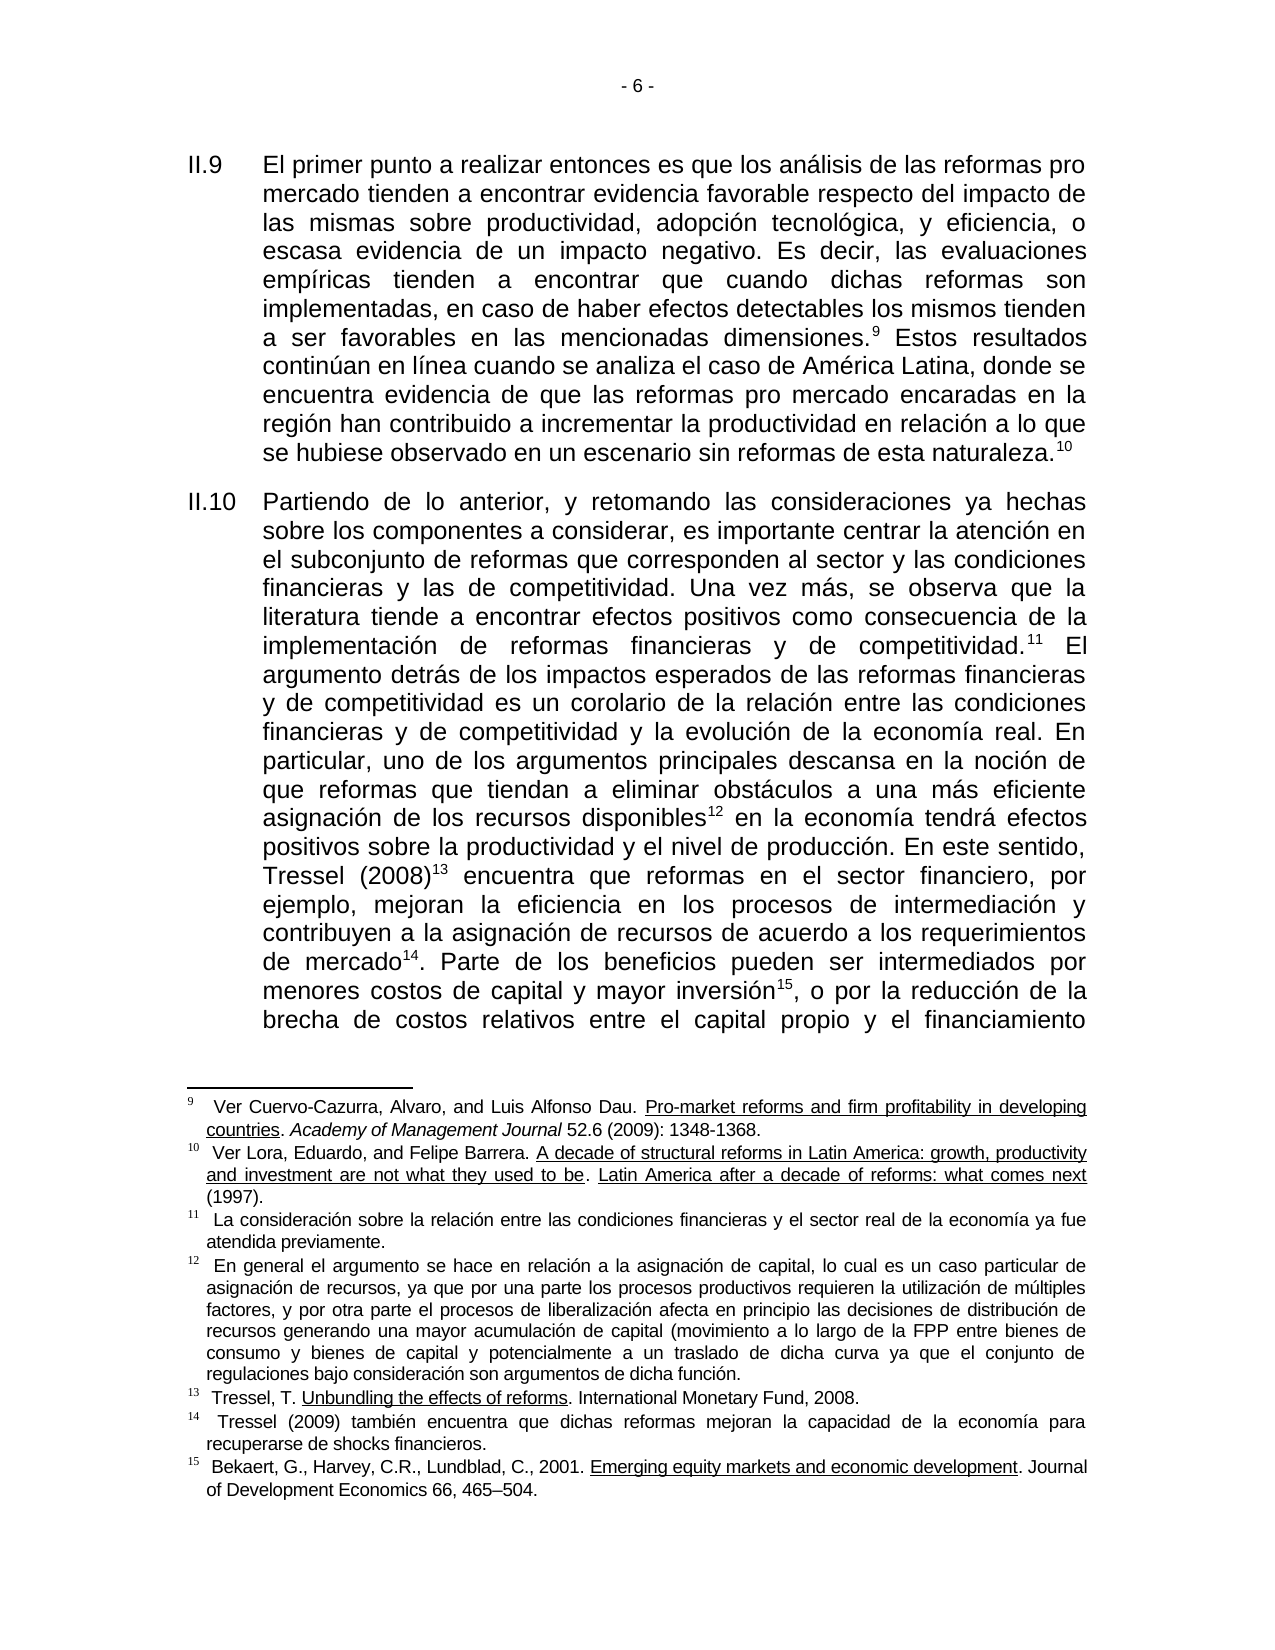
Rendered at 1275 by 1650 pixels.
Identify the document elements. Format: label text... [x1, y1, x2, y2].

text El primer punto a realizar entonces es que los análisis de las reformas pro mercado tienden a encontrar evidencia favorable respecto del impacto de las mismas sobre productividad, adopción tecnológica, y eficiencia, o escasa evidencia de un impacto negativo. Es decir, las evaluaciones empíricas tienden a encontrar que cuando dichas reformas son implementadas, en caso de haber efectos detectables los mismos tienden a ser favorables en las mencionadas dimensiones. Estos resultados continúan en línea cuando se analiza el caso de América Latina, donde se encuentra evidencia de que las reformas pro mercado encaradas en la región han contribuido a incrementar la productividad en relación a lo que se hubiese observado en un escenario sin reformas de esta naturaleza. [187, 150, 1087, 466]
text Partiendo de lo anterior, y retomando las consideraciones ya hechas sobre los componentes a considerar, es importante centrar la atención en el subconjunto de reformas que corresponden al sector y las condiciones financieras y las de competitividad. Una vez más, se observa que la literatura tiende a encontrar efectos positivos como consecuencia de la implementación de reformas financieras y de competitividad. El argumento detrás de los impactos esperados de las reformas financieras y de competitividad es un corolario de la relación entre las condiciones financieras y de competitividad y la evolución de la economía real. En particular, uno de los argumentos principales descansa en la noción de que reformas que tiendan a eliminar obstáculos a una más eficiente asignación de los recursos disponibles en la economía tendrá efectos positivos sobre la productividad y el nivel de producción. En este sentido, Tressel (2008) encuentra que reformas en el sector financiero, por ejemplo, mejoran la eficiencia en los procesos de intermediación y contribuyen a la asignación de recursos de acuerdo a los requerimientos de mercado. Parte de los beneficios pueden ser intermediados por menores costos de capital y mayor inversión, o por la reducción de la brecha de costos relativos entre el capital propio y el financiamiento externo. Sin embargo, es importante recordar que no toda la literatura encuentra efectos positivos sobre el sector real de la economía que sean estadísticamente significativos. Sin embargo, la mayoría de los estudios tiende a encontrar que dichas reformas son positivas para la evolución de la productividad y el nivel agregado de producción. En este sentido, de particular importancia resulta el trabajo de Lora y Barrera (1997), quienes encuentran que las reformas financieras y de competitividad en América Latina han contribuido positivamente al crecimiento de la productividad y de los niveles agregados de producto. [187, 487, 1087, 1033]
